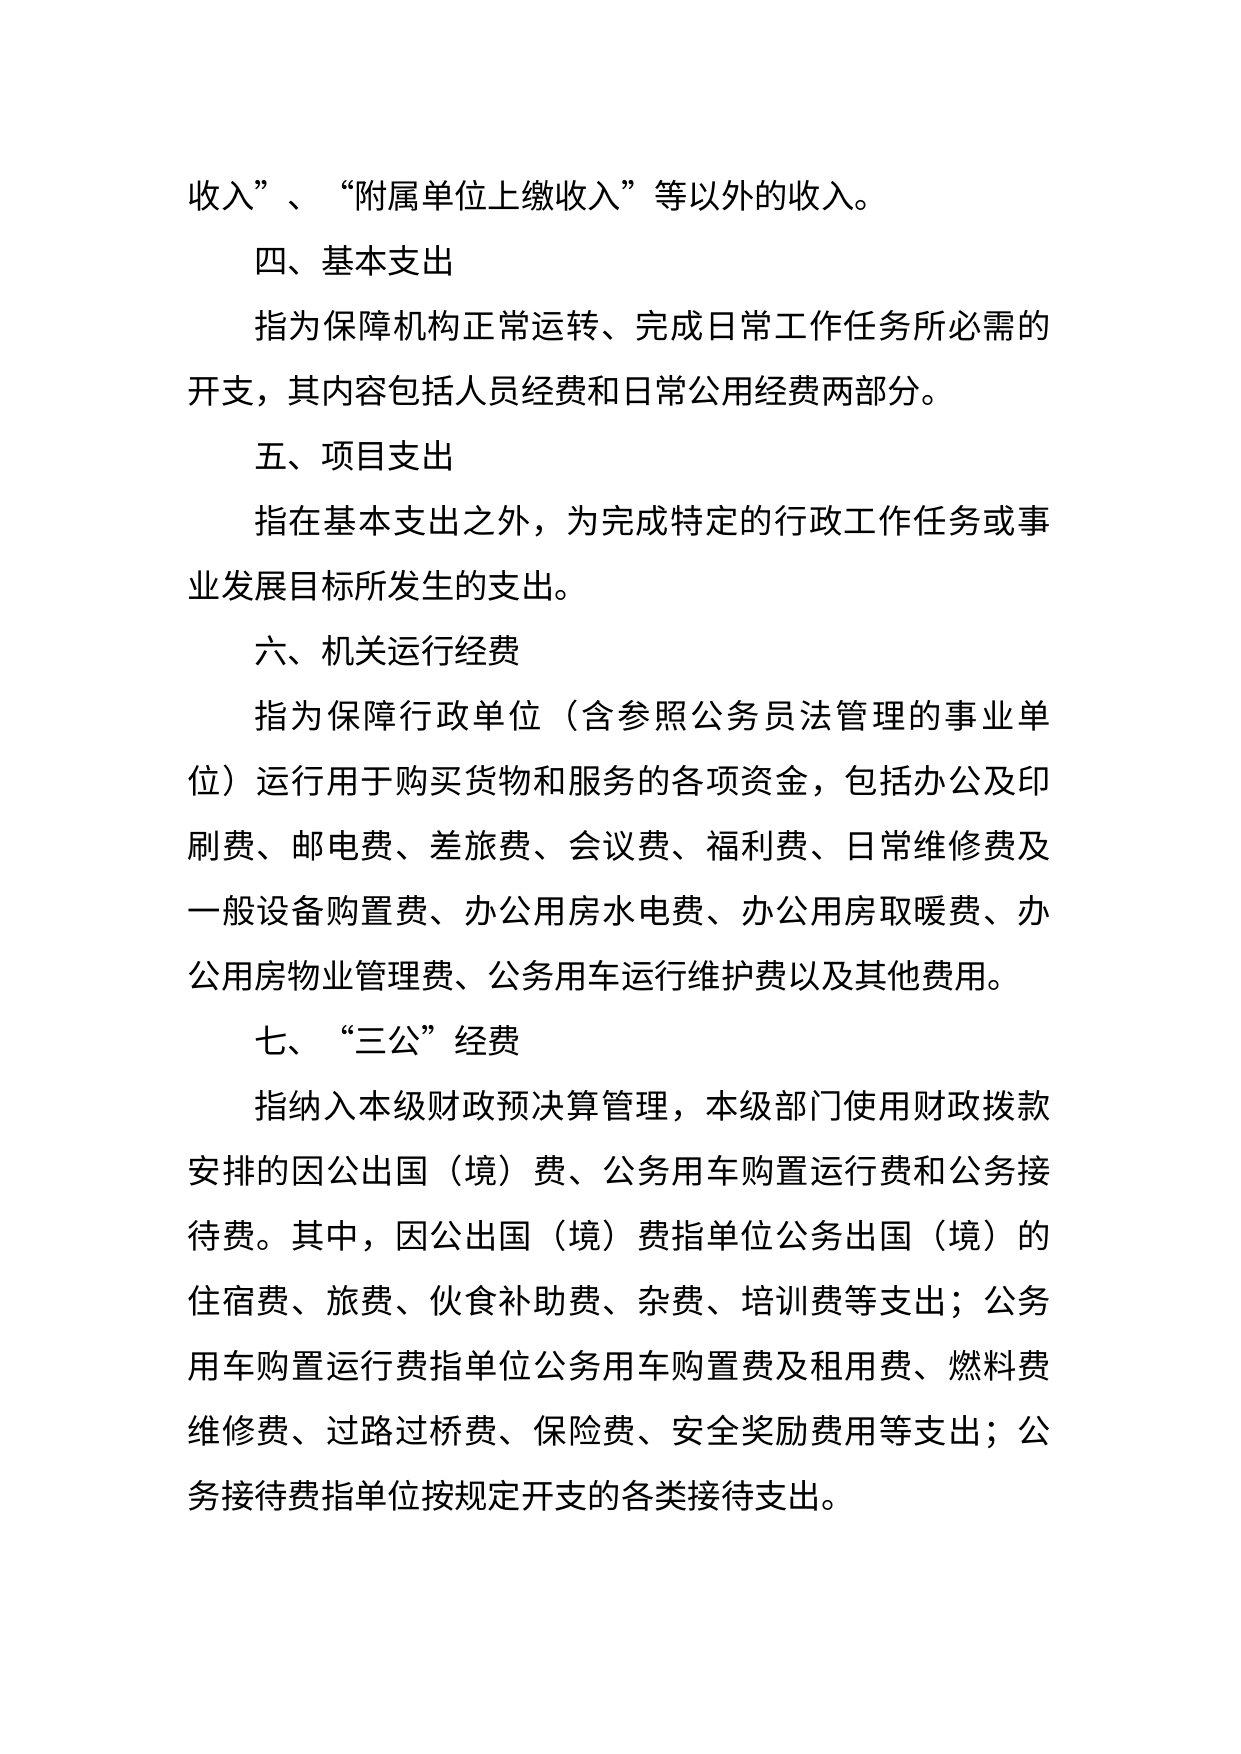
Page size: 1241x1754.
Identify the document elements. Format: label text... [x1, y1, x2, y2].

text 指在基本支出之外，为完成特定的行政工作任务或事业发展目标所发生的支出。 [187, 487, 1053, 617]
text 四、基本支出 [187, 227, 1053, 292]
text 六、机关运行经费 [187, 617, 1053, 682]
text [187, 162, 1053, 227]
text 指为保障机构正常运转、完成日常工作任务所必需的开支，其内容包括人员经费和日常公用经费两部分。 [187, 292, 1053, 422]
text 五、项目支出 [187, 422, 1053, 487]
text 指为保障行政单位（含参照公务员法管理的事业单位）运行用于购买货物和服务的各项资金，包括办公及印刷费、邮电费、差旅费、会议费、福利费、日常维修费及一般设备购置费、办公用房水电费、办公用房取暖费、办公用房物业管理费、公务用车运行维护费以及其他费用。 [187, 682, 1053, 1007]
text 七、“三公”经费 [187, 1007, 1053, 1072]
text 指纳入本级财政预决算管理，本级部门使用财政拨款安排的因公出国（境）费、公务用车购置运行费和公务接待费。其中，因公出国（境）费指单位公务出国（境）的住宿费、旅费、伙食补助费、杂费、培训费等支出；公务用车购置运行费指单位公务用车购置费及租用费、燃料费、维修费、过路过桥费、保险费、安全奖励费用等支出；公务接待费指单位按规定开支的各类接待支出。 [187, 1072, 1053, 1527]
